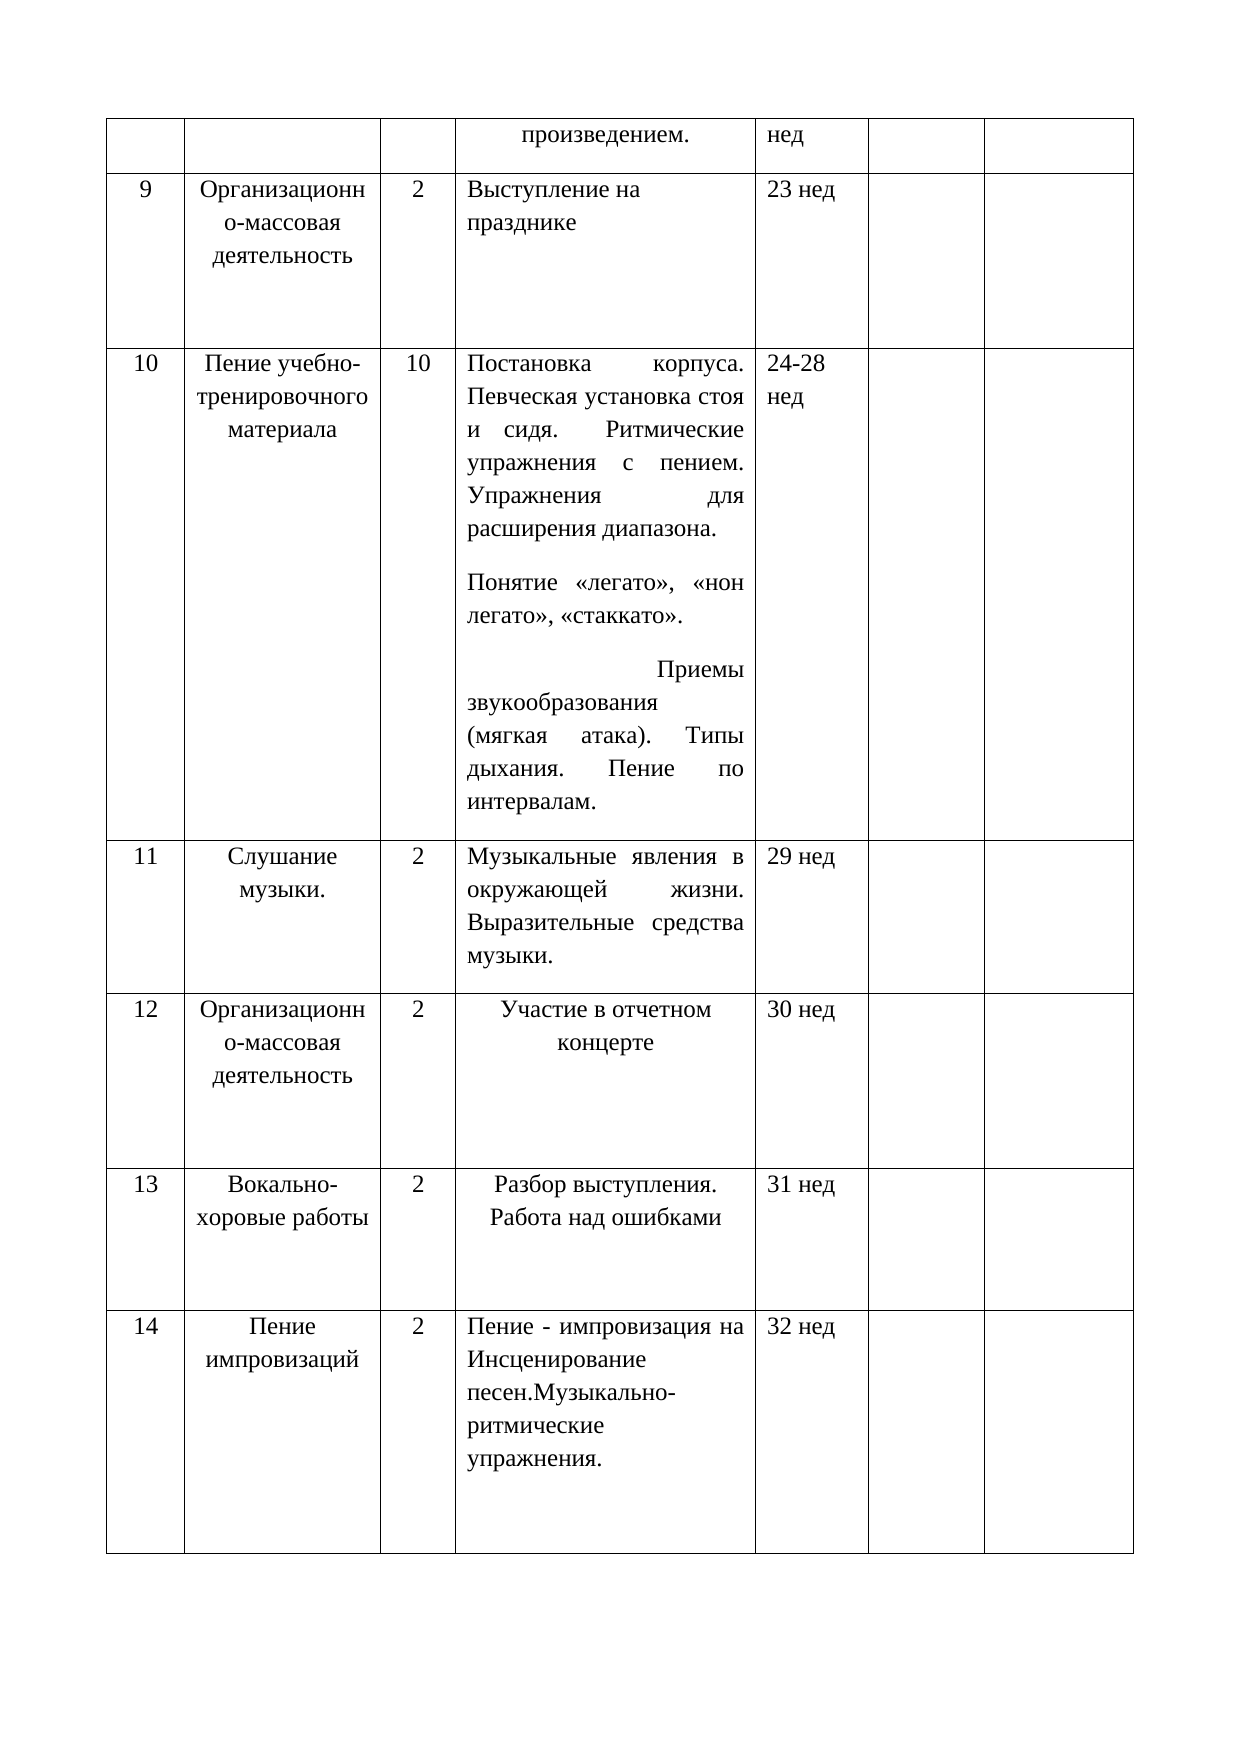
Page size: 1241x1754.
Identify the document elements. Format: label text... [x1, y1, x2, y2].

table_cell [869, 1169, 984, 1310]
table_cell Организационно-массовая деятельность [185, 994, 380, 1168]
table_cell 10 [381, 349, 455, 840]
table_cell 24-28 нед [756, 349, 868, 840]
table_cell 2 [381, 174, 455, 347]
table_cell [869, 174, 984, 347]
table_cell [985, 174, 1133, 347]
table_cell [185, 119, 380, 173]
table_cell 32 нед [756, 1311, 868, 1553]
table_cell 23 нед [756, 174, 868, 347]
table_cell Пение - импровизация на Инсценирование песен.Музыкально-ритмические упражнения. [456, 1311, 755, 1553]
table_cell 2 [381, 841, 455, 993]
table_cell 10 [107, 349, 184, 840]
table_cell [985, 119, 1133, 173]
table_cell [456, 119, 755, 173]
table_cell Слушание музыки. [185, 841, 380, 993]
table_cell [985, 1311, 1133, 1553]
table_cell 2 [381, 994, 455, 1168]
table_cell [869, 841, 984, 993]
table_cell Пение учебно-тренировочного материала [185, 349, 380, 840]
table_cell Вокально-хоровые работы [185, 1169, 380, 1310]
table_cell 11 [107, 841, 184, 993]
table_cell 29 нед [756, 841, 868, 993]
table_cell Организационно-массовая деятельность [185, 174, 380, 347]
table_cell 19-22 нед [756, 119, 868, 173]
table_cell Музыкальные явления в окружающей жизни. Выразительные средства музыки. [456, 841, 755, 993]
table_cell [985, 841, 1133, 993]
table_cell [985, 349, 1133, 840]
table_cell 31 нед [756, 1169, 868, 1310]
table_cell 2 [381, 1311, 455, 1553]
table_cell [985, 1169, 1133, 1310]
table_cell Участие в отчетном концерте [456, 994, 755, 1168]
table_cell 30 нед [756, 994, 868, 1168]
table_cell 2 [381, 1169, 455, 1310]
table_cell Выступление на празднике [456, 174, 755, 347]
table_cell [985, 994, 1133, 1168]
table_cell [869, 994, 984, 1168]
table_cell [381, 119, 455, 173]
table_cell Пение импровизаций [185, 1311, 380, 1553]
table_cell [869, 349, 984, 840]
table_cell [869, 119, 984, 173]
table_cell [869, 1311, 984, 1553]
table_cell Разбор выступления. Работа над ошибками [456, 1169, 755, 1310]
table_cell 12 [107, 994, 184, 1168]
table_cell 14 [107, 1311, 184, 1553]
table_cell [107, 119, 184, 173]
table_cell Постановка корпуса. Певческая установка стоя и сидя. Ритмические упражнения с пением. Упражнения для расширения диапазона. Понятие «легато», «нон легато», «стаккато». Приемы звукообразования (мягкая атака). Типы дыхания. Пение по интервалам. [456, 349, 755, 840]
table_cell 9 [107, 174, 184, 347]
table_cell 13 [107, 1169, 184, 1310]
